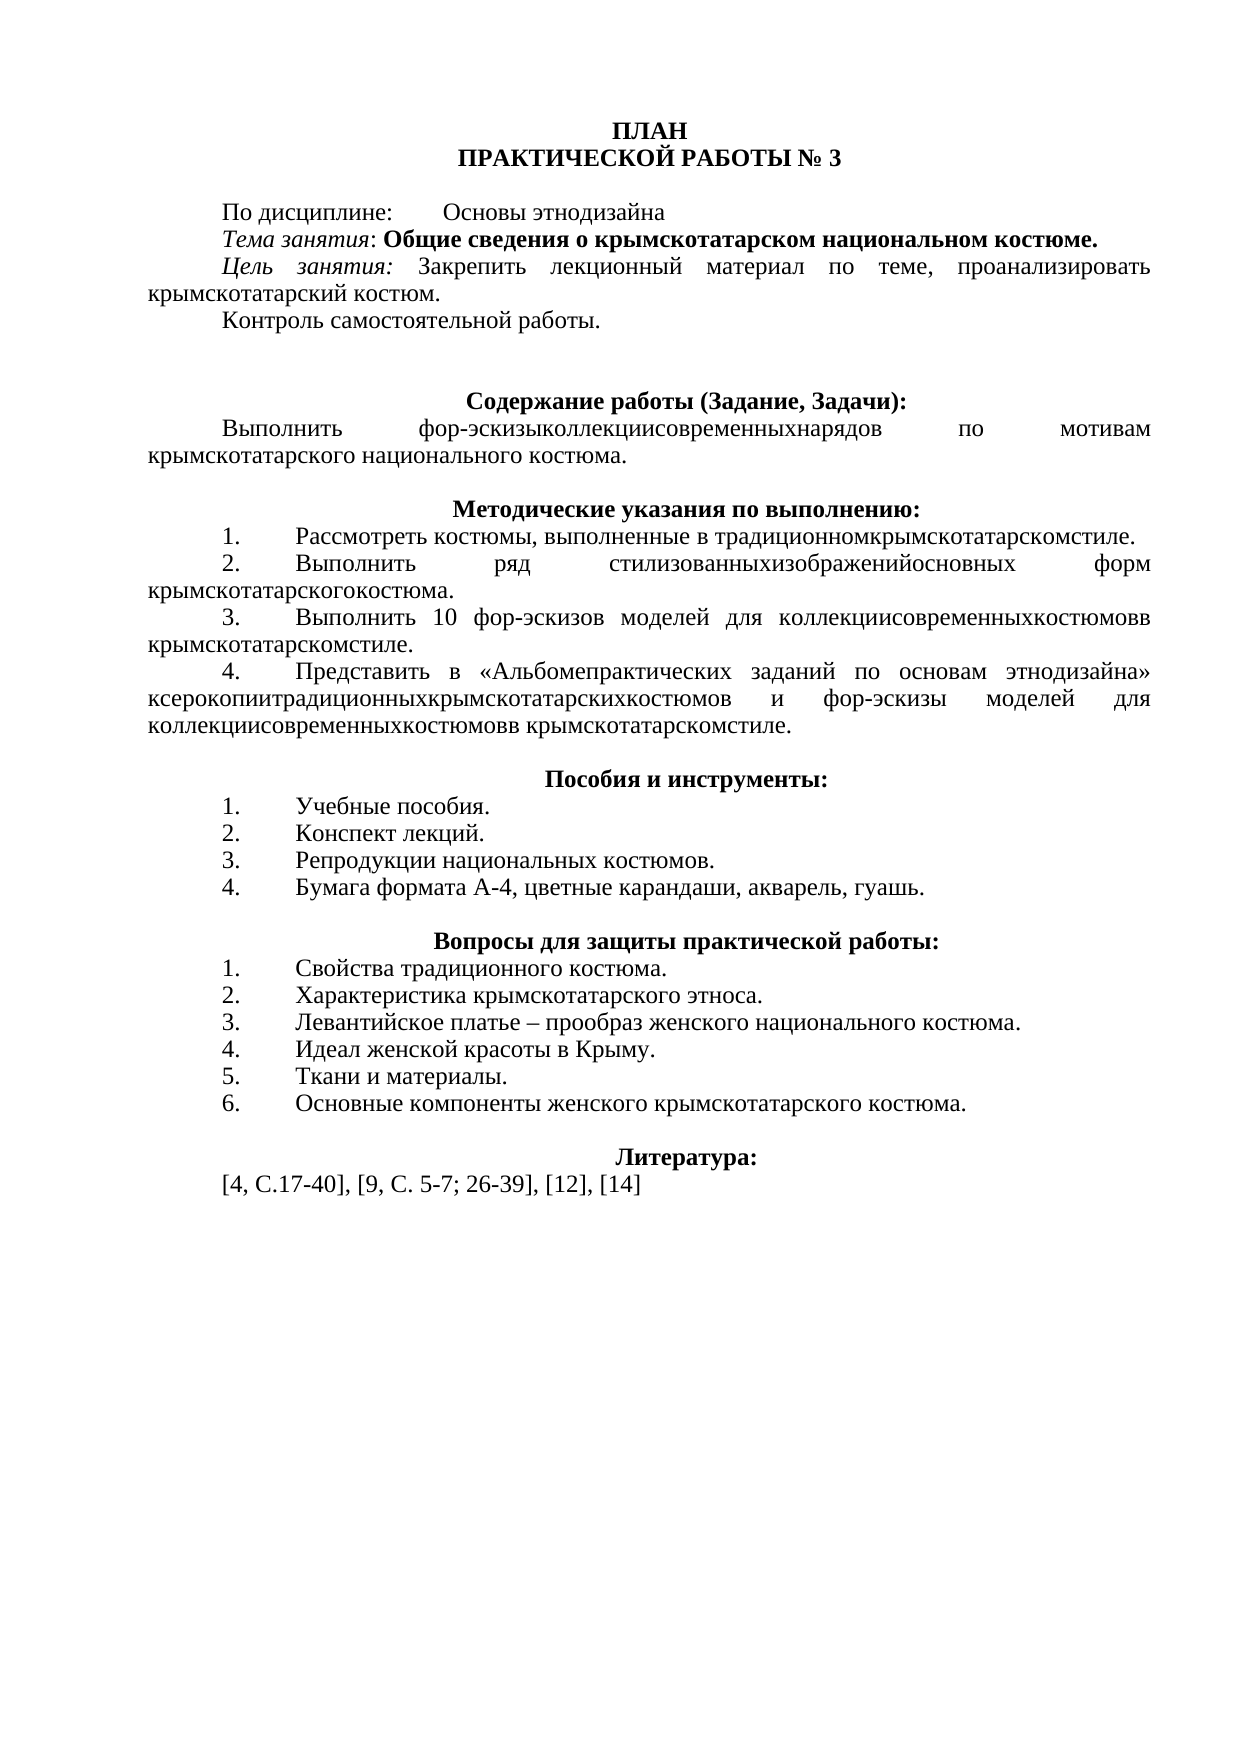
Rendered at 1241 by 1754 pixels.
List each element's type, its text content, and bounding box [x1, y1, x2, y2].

list Бумага формата А-4, цветные карандаши, акварель, гуашь. [148, 874, 1152, 901]
text ПРАКТИЧЕСКОЙ РАБОТЫ № 3 [148, 145, 1152, 172]
text Литература: [148, 1144, 1152, 1171]
text Выполнить фор-эскизыколлекциисовременныхнарядов по мотивам крымскотатарского национального костюма. [148, 415, 1152, 469]
list Рассмотреть костюмы, выполненные в традиционномкрымскотатарскомстиле. [148, 523, 1152, 550]
list Репродукции национальных костюмов. [148, 847, 1152, 874]
list Характеристика крымскотатарского этноса. [148, 982, 1152, 1009]
text Вопросы для защиты практической работы: [148, 928, 1152, 955]
list Выполнить 10 фор-эскизов моделей для коллекциисовременныхкостюмовв крымскотатарскомстиле. [148, 604, 1152, 658]
list Основные компоненты женского крымскотатарского костюма. [148, 1090, 1152, 1117]
title ПЛАН [148, 118, 1152, 145]
text Контроль самостоятельной работы. [148, 307, 1152, 334]
text Тема занятия: Общие сведения о крымскотатарском национальном костюме. [148, 226, 1152, 253]
list Идеал женской красоты в Крыму. [148, 1036, 1152, 1063]
text Содержание работы (Задание, Задачи): [148, 388, 1152, 415]
list Представить в «Альбомепрактических заданий по основам этнодизайна» ксерокопиитрадиционныхкрымскотатарскихкостюмов и фор-эскизы моделей для коллекциисовременныхкостюмовв крымскотатарскомстиле. [148, 658, 1152, 739]
text Методические указания по выполнению: [148, 496, 1152, 523]
text [4, С.17-40], [9, С. 5-7; 26-39], [12], [14] [148, 1171, 1152, 1198]
list Конспект лекций. [148, 820, 1152, 847]
text По дисциплине: Основы этнодизайна [148, 199, 1152, 226]
list Левантийское платье – прообраз женского национального костюма. [148, 1009, 1152, 1036]
text Цель занятия: Закрепить лекционный материал по теме, проанализировать крымскотатарский костюм. [148, 253, 1152, 307]
list Ткани и материалы. [148, 1063, 1152, 1090]
text Пособия и инструменты: [148, 766, 1152, 793]
list Свойства традиционного костюма. [148, 955, 1152, 982]
list Учебные пособия. [148, 793, 1152, 820]
list Выполнить ряд стилизованныхизображенийосновных форм крымскотатарскогокостюма. [148, 550, 1152, 604]
